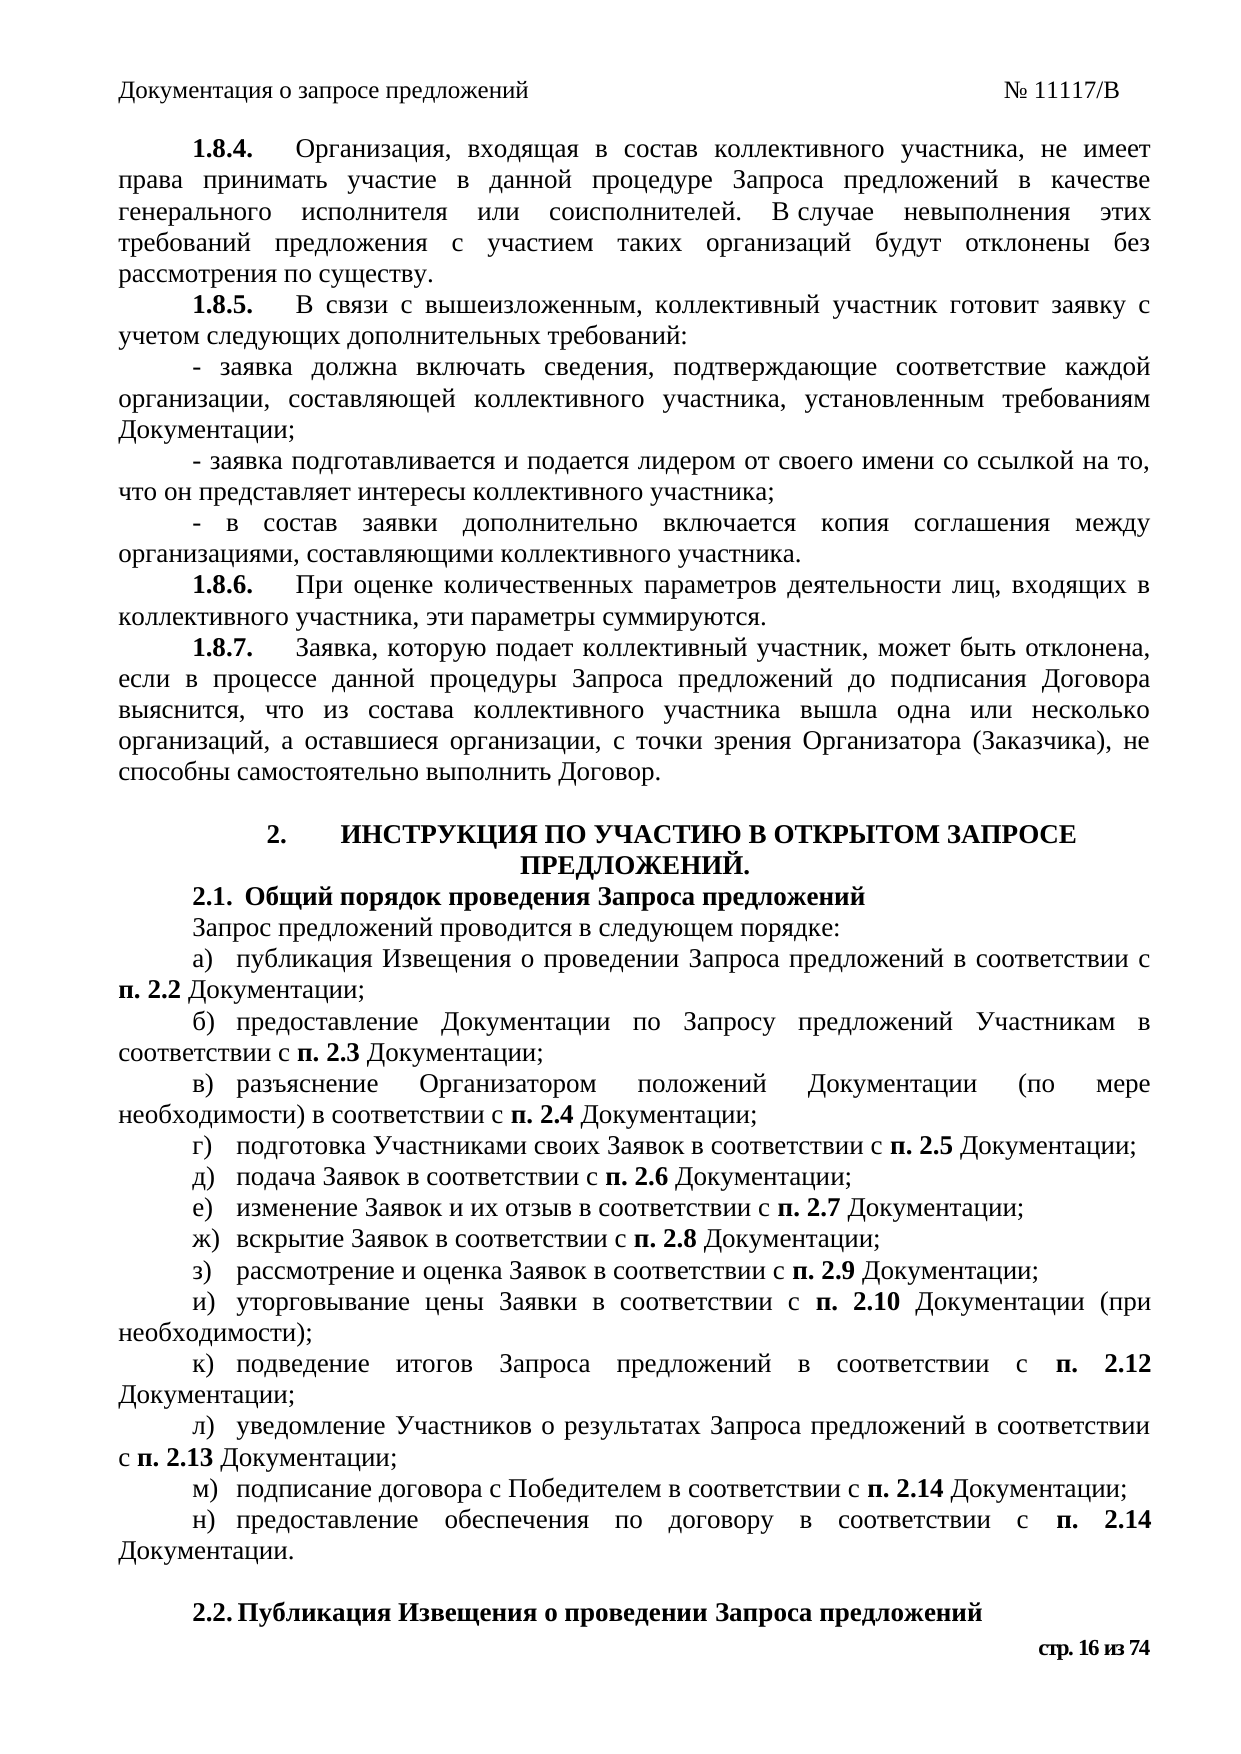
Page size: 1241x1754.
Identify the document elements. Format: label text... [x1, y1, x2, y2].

text Запрос предложений проводится в следующем порядке: [118, 911, 1152, 942]
list Организация, входящая в состав коллективного участника, не имеет права принимать участие в данной процедуре Запроса предложений в качестве генерального исполнителя или соисполнителей. В случае невыполнения этих требований предложения с участием таких организаций будут отклонены без рассмотрения по существу. [118, 132, 1152, 288]
list подписание договора с Победителем в соответствии с п. 2.13 Документации; [118, 1472, 1152, 1503]
list уведомление Участников о результатах Запроса предложений в соответствии с п. 2.12 Документации; [118, 1409, 1152, 1472]
list В связи с вышеизложенным, коллективный участник готовит заявку с учетом следующих дополнительных требований: [118, 288, 1152, 351]
list уторговывание цены Заявки в соответствии с п. 2.10 Документации (при необходимости); [118, 1285, 1152, 1347]
list Заявка, которую подает коллективный участник, может быть отклонена, если в процессе данной процедуры Запроса предложений до подписания Договора выяснится, что из состава коллективного участника вышла одна или несколько организаций, а оставшиеся организации, с точки зрения Организатора (Заказчика), не способны самостоятельно выполнить Договор. [118, 631, 1152, 787]
subtitle Публикация Извещения о проведении Запроса предложений [118, 1596, 1152, 1627]
list - в состав заявки дополнительно включается копия соглашения между организациями, составляющими коллективного участника. [118, 506, 1152, 568]
list подготовка Участниками своих Заявок в соответствии с п. 2.5 Документации; [118, 1129, 1152, 1160]
list рассмотрение и оценка Заявок в соответствии с п. 2.9 Документации; [118, 1254, 1152, 1285]
list подача Заявок в соответствии с п. 2.6 Документации; [118, 1160, 1152, 1191]
subtitle Общий порядок проведения Запроса предложений [118, 880, 1152, 911]
list - заявка должна включать сведения, подтверждающие соответствие каждой организации, составляющей коллективного участника, установленным требованиям Документации; [118, 351, 1152, 444]
list публикация Извещения о проведении Запроса предложений в соответствии с п. 2.2 Документации; [118, 942, 1152, 1004]
list предоставление обеспечения по договору в соответствии с п. 2.14 Документации. [118, 1503, 1152, 1565]
list изменение Заявок и их отзыв в соответствии с п. 2.7 Документации; [118, 1191, 1152, 1223]
list ИНСТРУКЦИЯ ПО УЧАСТИЮ В ОТКРЫТОМ ЗАПРОСЕ ПРЕДЛОЖЕНИЙ. [118, 818, 1152, 880]
list разъяснение Организатором положений Документации (по мере необходимости) в соответствии с п. 2.4 Документации; [118, 1067, 1152, 1129]
list - заявка подготавливается и подается лидером от своего имени со ссылкой на то, что он представляет интересы коллективного участника; [118, 444, 1152, 506]
list При оценке количественных параметров деятельности лиц, входящих в коллективного участника, эти параметры суммируются. [118, 568, 1152, 631]
list вскрытие Заявок в соответствии с п. 2.8 Документации; [118, 1223, 1152, 1254]
list подведение итогов Запроса предложений в соответствии с п. 2.11 Документации; [118, 1347, 1152, 1409]
list предоставление Документации по Запросу предложений Участникам в соответствии с п. 2.3 Документации; [118, 1004, 1152, 1067]
